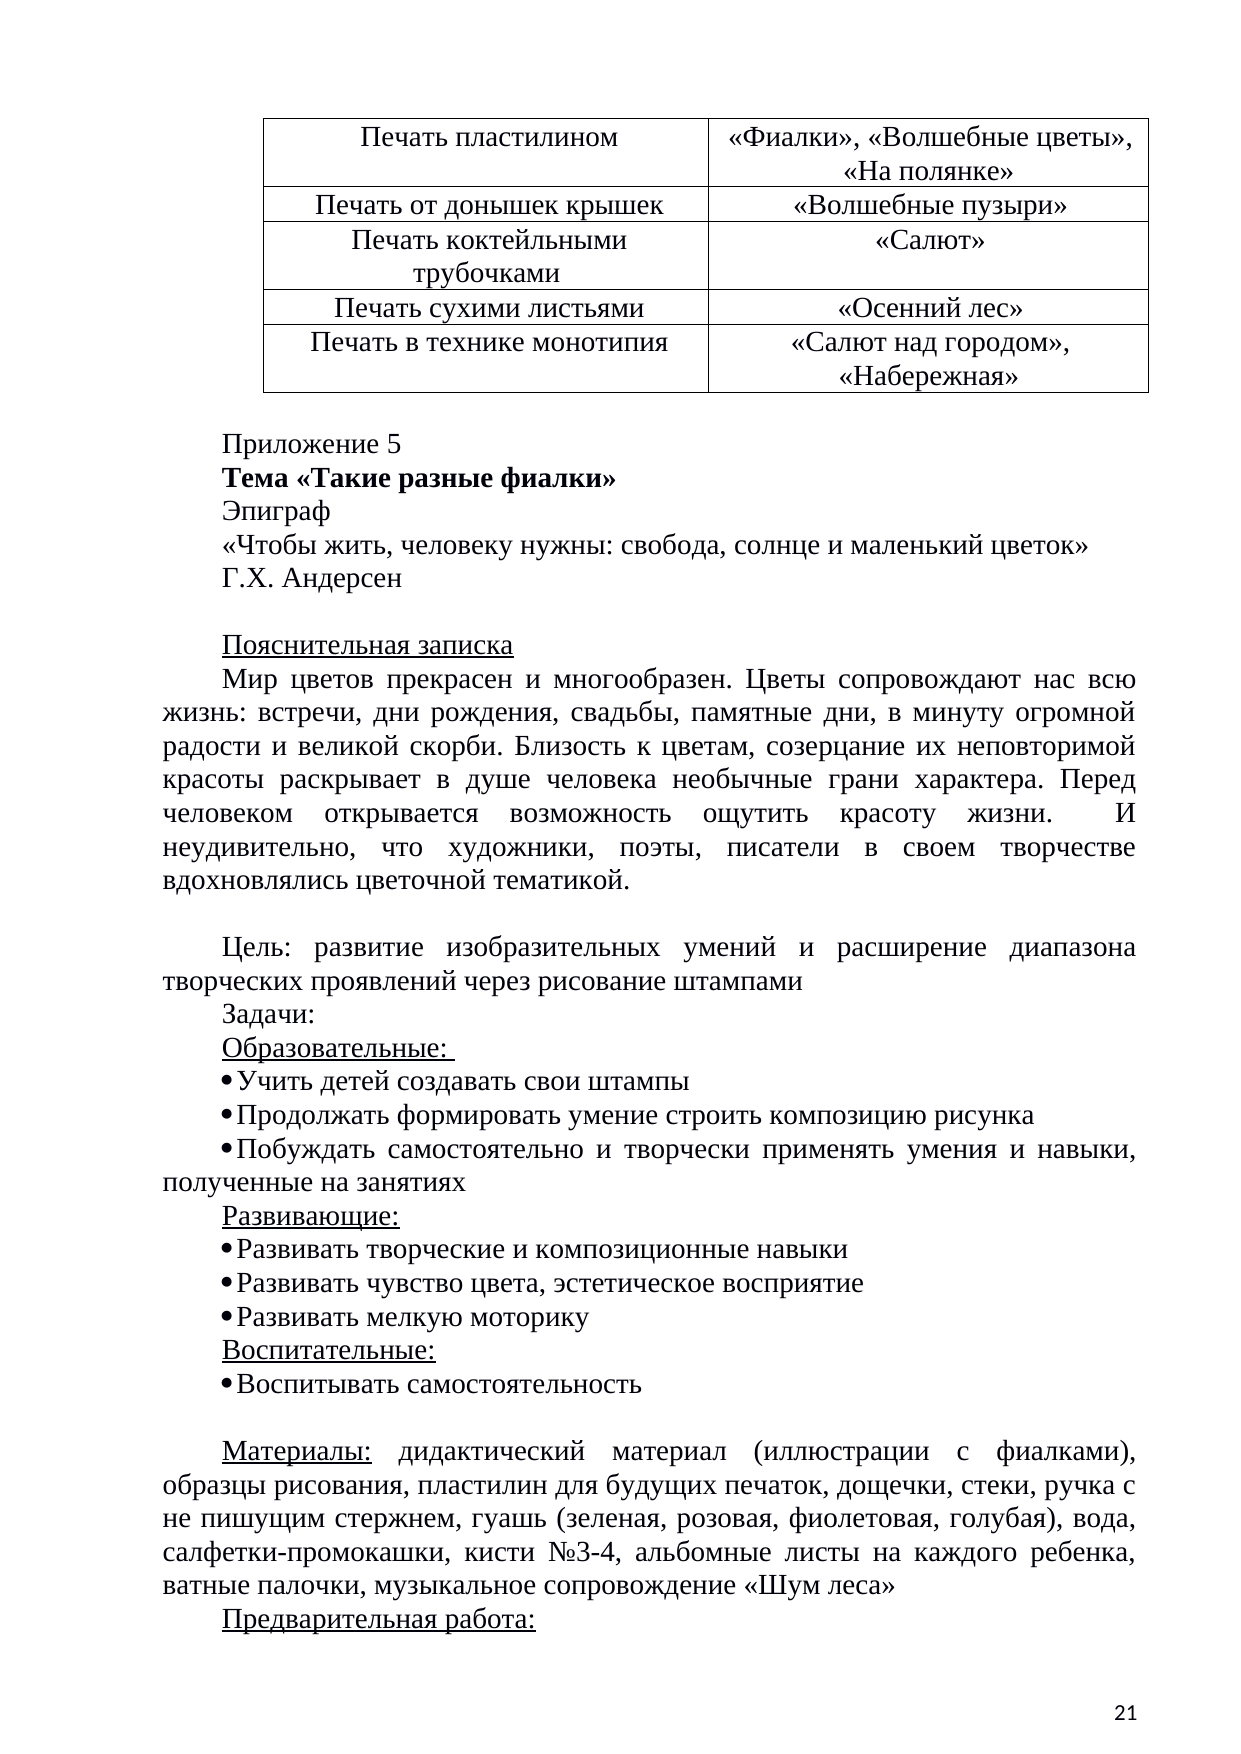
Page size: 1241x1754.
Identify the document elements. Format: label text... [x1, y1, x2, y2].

text Приложение 5 [162, 426, 1137, 460]
table_cell «Осенний лес» [709, 290, 1148, 323]
table_cell Печать сухими листьями [264, 290, 708, 323]
table_cell Печать пластилином [264, 119, 708, 186]
list Развивать творческие и композиционные навыки [162, 1232, 1137, 1265]
text Тема «Такие разные фиалки» [162, 460, 1137, 493]
text Развивающие: [162, 1198, 1137, 1232]
table_cell «Салют над городом», «Набережная» [709, 325, 1148, 392]
text Образовательные: [162, 1030, 1137, 1063]
text Задачи: [162, 996, 1137, 1030]
list Воспитывать самостоятельность [162, 1366, 1137, 1400]
table_cell «Фиалки», «Волшебные цветы», «На полянке» [709, 119, 1148, 186]
table_cell Печать в технике монотипия [264, 325, 708, 392]
table_cell Печать коктейльными трубочками [264, 222, 708, 289]
text «Чтобы жить, человеку нужны: свобода, солнце и маленький цветок» [162, 527, 1137, 560]
text Г.Х. Андерсен [162, 560, 1137, 594]
table_cell «Волшебные пузыри» [709, 187, 1148, 221]
list Развивать мелкую моторику [162, 1299, 1137, 1332]
table_cell Печать от донышек крышек [264, 187, 708, 221]
list Учить детей создавать свои штампы [162, 1063, 1137, 1097]
text Воспитательные: [162, 1332, 1137, 1366]
table_cell «Салют» [709, 222, 1148, 289]
text Мир цветов прекрасен и многообразен. Цветы сопровождают нас всю жизнь: встречи, дни рождения, свадьбы, памятные дни, в минуту огромной радости и великой скорби. Близость к цветам, созерцание их неповторимой красоты раскрывает в душе человека необычные грани характера. Перед человеком открывается возможность ощутить красоту жизни. И неудивительно, что художники, поэты, писатели в своем творчестве вдохновлялись цветочной тематикой. [162, 661, 1137, 896]
text Эпиграф [162, 493, 1137, 527]
list Продолжать формировать умение строить композицию рисунка [162, 1097, 1137, 1131]
text Пояснительная записка [162, 627, 1137, 661]
text Цель: развитие изобразительных умений и расширение диапазона творческих проявлений через рисование штампами [162, 929, 1137, 996]
text Предварительная работа: [162, 1601, 1137, 1634]
list Развивать чувство цвета, эстетическое восприятие [162, 1265, 1137, 1299]
list Побуждать самостоятельно и творчески применять умения и навыки, полученные на занятиях [162, 1131, 1137, 1198]
text Материалы: дидактический материал (иллюстрации с фиалками), образцы рисования, пластилин для будущих печаток, дощечки, стеки, ручка с не пишущим стержнем, гуашь (зеленая, розовая, фиолетовая, голубая), вода, салфетки-промокашки, кисти №3-4, альбомные листы на каждого ребенка, ватные палочки, музыкальное сопровождение «Шум леса» [162, 1433, 1137, 1601]
